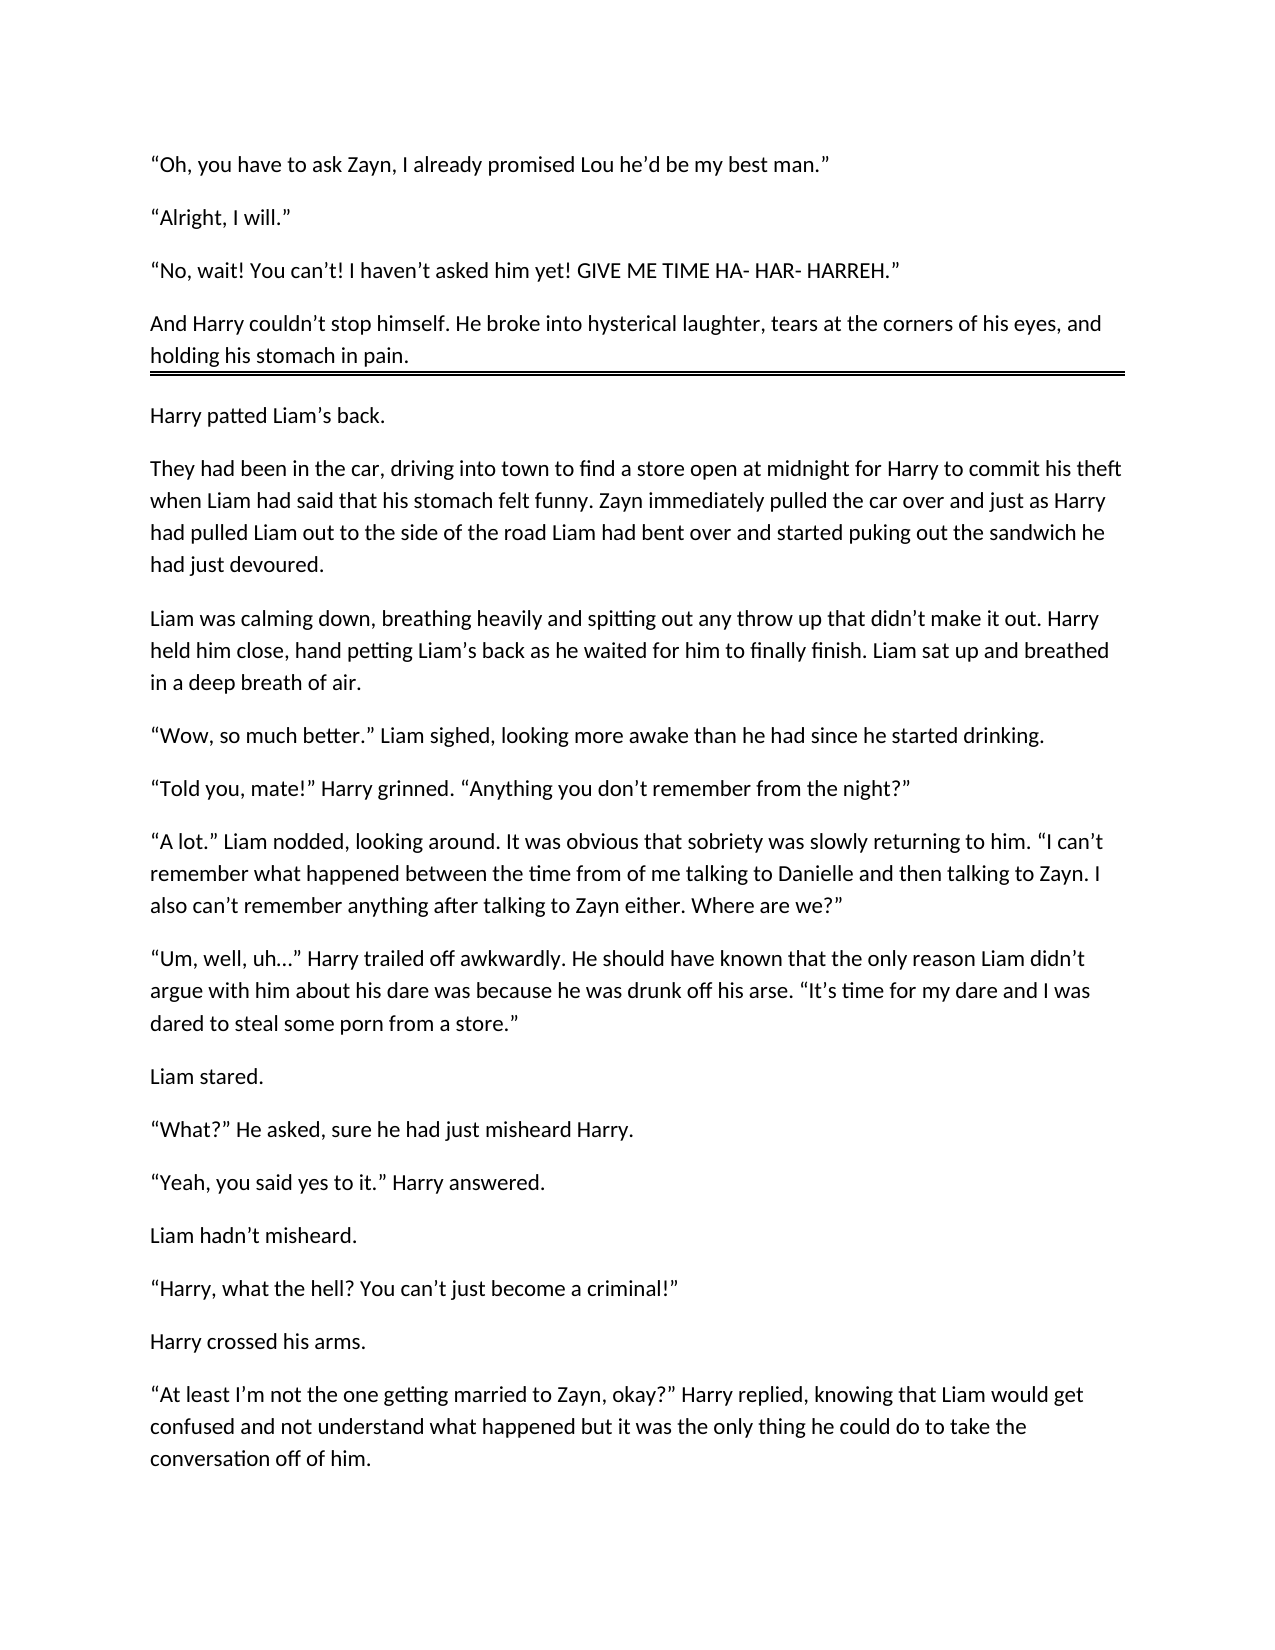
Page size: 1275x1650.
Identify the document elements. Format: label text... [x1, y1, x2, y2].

text Harry crossed his arms. [150, 1327, 1125, 1355]
text Liam hadn’t misheard. [150, 1221, 1125, 1249]
text Liam was calming down, breathing heavily and spitting out any throw up that didn’t make it out. Harry held him close, hand petting Liam’s back as he waited for him to finally finish. Liam sat up and breathed in a deep breath of air. [150, 604, 1125, 696]
text “Told you, mate!” Harry grinned. “Anything you don’t remember from the night?” [150, 774, 1125, 802]
text “Yeah, you said yes to it.” Harry answered. [150, 1168, 1125, 1196]
text “No, wait! You can’t! I haven’t asked him yet! GIVE ME TIME HA- HAR- HARREH.” [150, 256, 1125, 284]
text Liam stared. [150, 1062, 1125, 1090]
text And Harry couldn’t stop himself. He broke into hysterical laughter, tears at the corners of his eyes, and holding his stomach in pain. [150, 309, 1125, 371]
text “Alright, I will.” [150, 203, 1125, 231]
text “What?” He asked, sure he had just misheard Harry. [150, 1115, 1125, 1143]
text “Harry, what the hell? You can’t just become a criminal!” [150, 1274, 1125, 1302]
text Harry patted Liam’s back. [150, 401, 1125, 429]
text “Wow, so much better.” Liam sighed, looking more awake than he had since he started drinking. [150, 721, 1125, 749]
text “Oh, you have to ask Zayn, I already promised Lou he’d be my best man.” [150, 150, 1125, 178]
text They had been in the car, driving into town to find a store open at midnight for Harry to commit his theft when Liam had said that his stomach felt funny. Zayn immediately pulled the car over and just as Harry had pulled Liam out to the side of the road Liam had bent over and started puking out the sandwich he had just devoured. [150, 454, 1125, 579]
text “Um, well, uh…” Harry trailed off awkwardly. He should have known that the only reason Liam didn’t argue with him about his dare was because he was drunk off his arse. “It’s time for my dare and I was dared to steal some porn from a store.” [150, 944, 1125, 1037]
text “At least I’m not the one getting married to Zayn, okay?” Harry replied, knowing that Liam would get confused and not understand what happened but it was the only thing he could do to take the conversation off of him. [150, 1380, 1125, 1472]
text “A lot.” Liam nodded, looking around. It was obvious that sobriety was slowly returning to him. “I can’t remember what happened between the time from of me talking to Danielle and then talking to Zayn. I also can’t remember anything after talking to Zayn either. Where are we?” [150, 827, 1125, 919]
